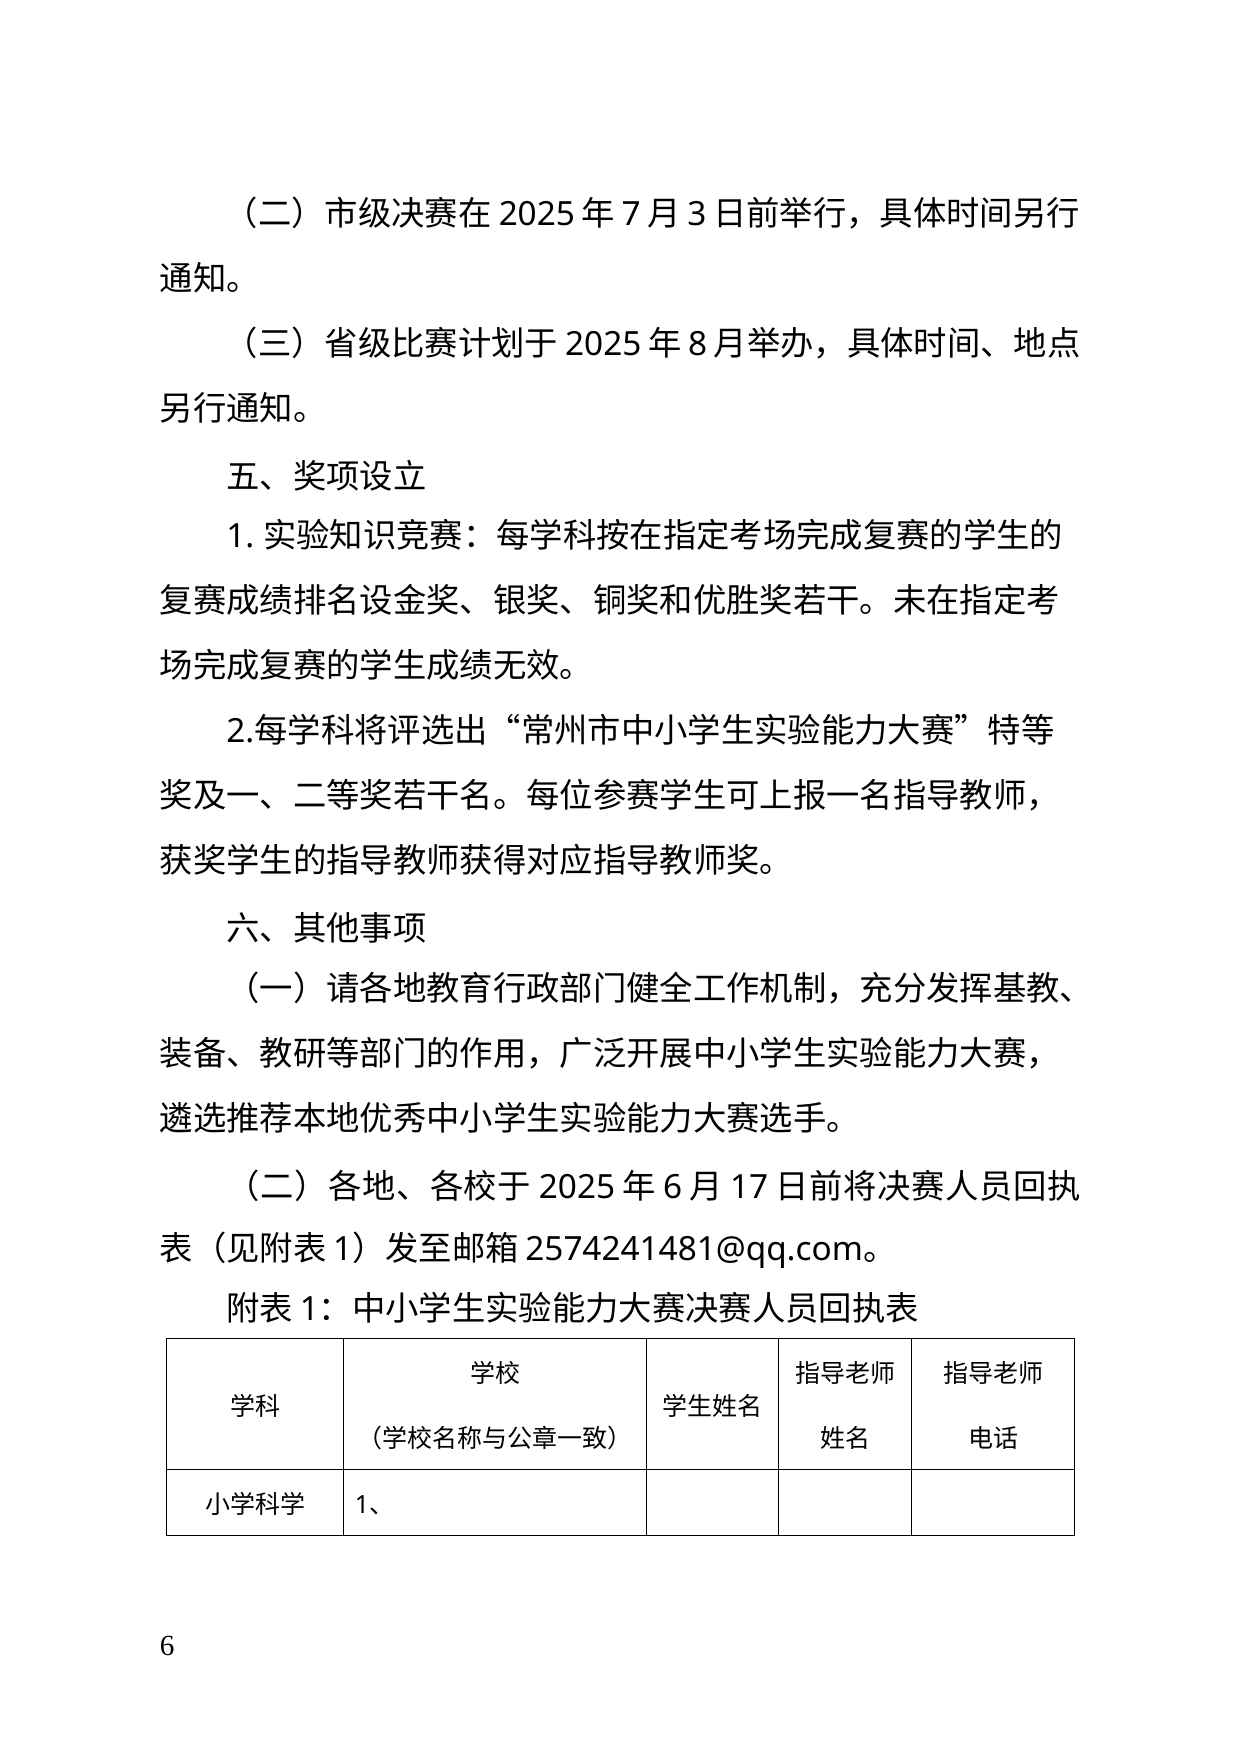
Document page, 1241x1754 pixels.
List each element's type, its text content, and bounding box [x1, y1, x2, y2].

text 2.每学科将评选出“常州市中小学生实验能力大赛”特等奖及一、二等奖若干名。每位参赛学生可上报一名指导教师，获奖学生的指导教师获得对应指导教师奖。 [159, 696, 1081, 891]
table_header 学科 [167, 1339, 343, 1469]
text （二）各地、各校于2025年6月17日前将决赛人员回执表（见附表1）发至邮箱2574241481@qq.com。 [159, 1148, 1081, 1273]
table_cell 小学科学 [167, 1470, 343, 1535]
table_header 学校 （学校名称与公章一致） [344, 1339, 646, 1469]
table_cell [912, 1470, 1074, 1535]
table_cell [779, 1470, 911, 1535]
text 1. 实验知识竞赛：每学科按在指定考场完成复赛的学生的复赛成绩排名设金奖、银奖、铜奖和优胜奖若干。未在指定考场完成复赛的学生成绩无效。 [159, 501, 1081, 696]
table_header 指导老师 电话 [912, 1339, 1074, 1469]
table_cell [647, 1470, 778, 1535]
text 五、奖项设立 [159, 438, 1081, 501]
table_cell 1、 [344, 1470, 646, 1535]
table_header 学生姓名 [647, 1339, 778, 1469]
text （三）省级比赛计划于2025年8月举办，具体时间、地点另行通知。 [159, 308, 1081, 438]
text 六、其他事项 [159, 891, 1081, 953]
text （二）市级决赛在2025年7月3日前举行，具体时间另行通知。 [159, 178, 1081, 308]
text （一）请各地教育行政部门健全工作机制，充分发挥基教、装备、教研等部门的作用，广泛开展中小学生实验能力大赛，遴选推荐本地优秀中小学生实验能力大赛选手。 [159, 953, 1081, 1148]
text 附表1：中小学生实验能力大赛决赛人员回执表 [159, 1273, 1081, 1338]
table_header 指导老师姓名 [779, 1339, 911, 1469]
